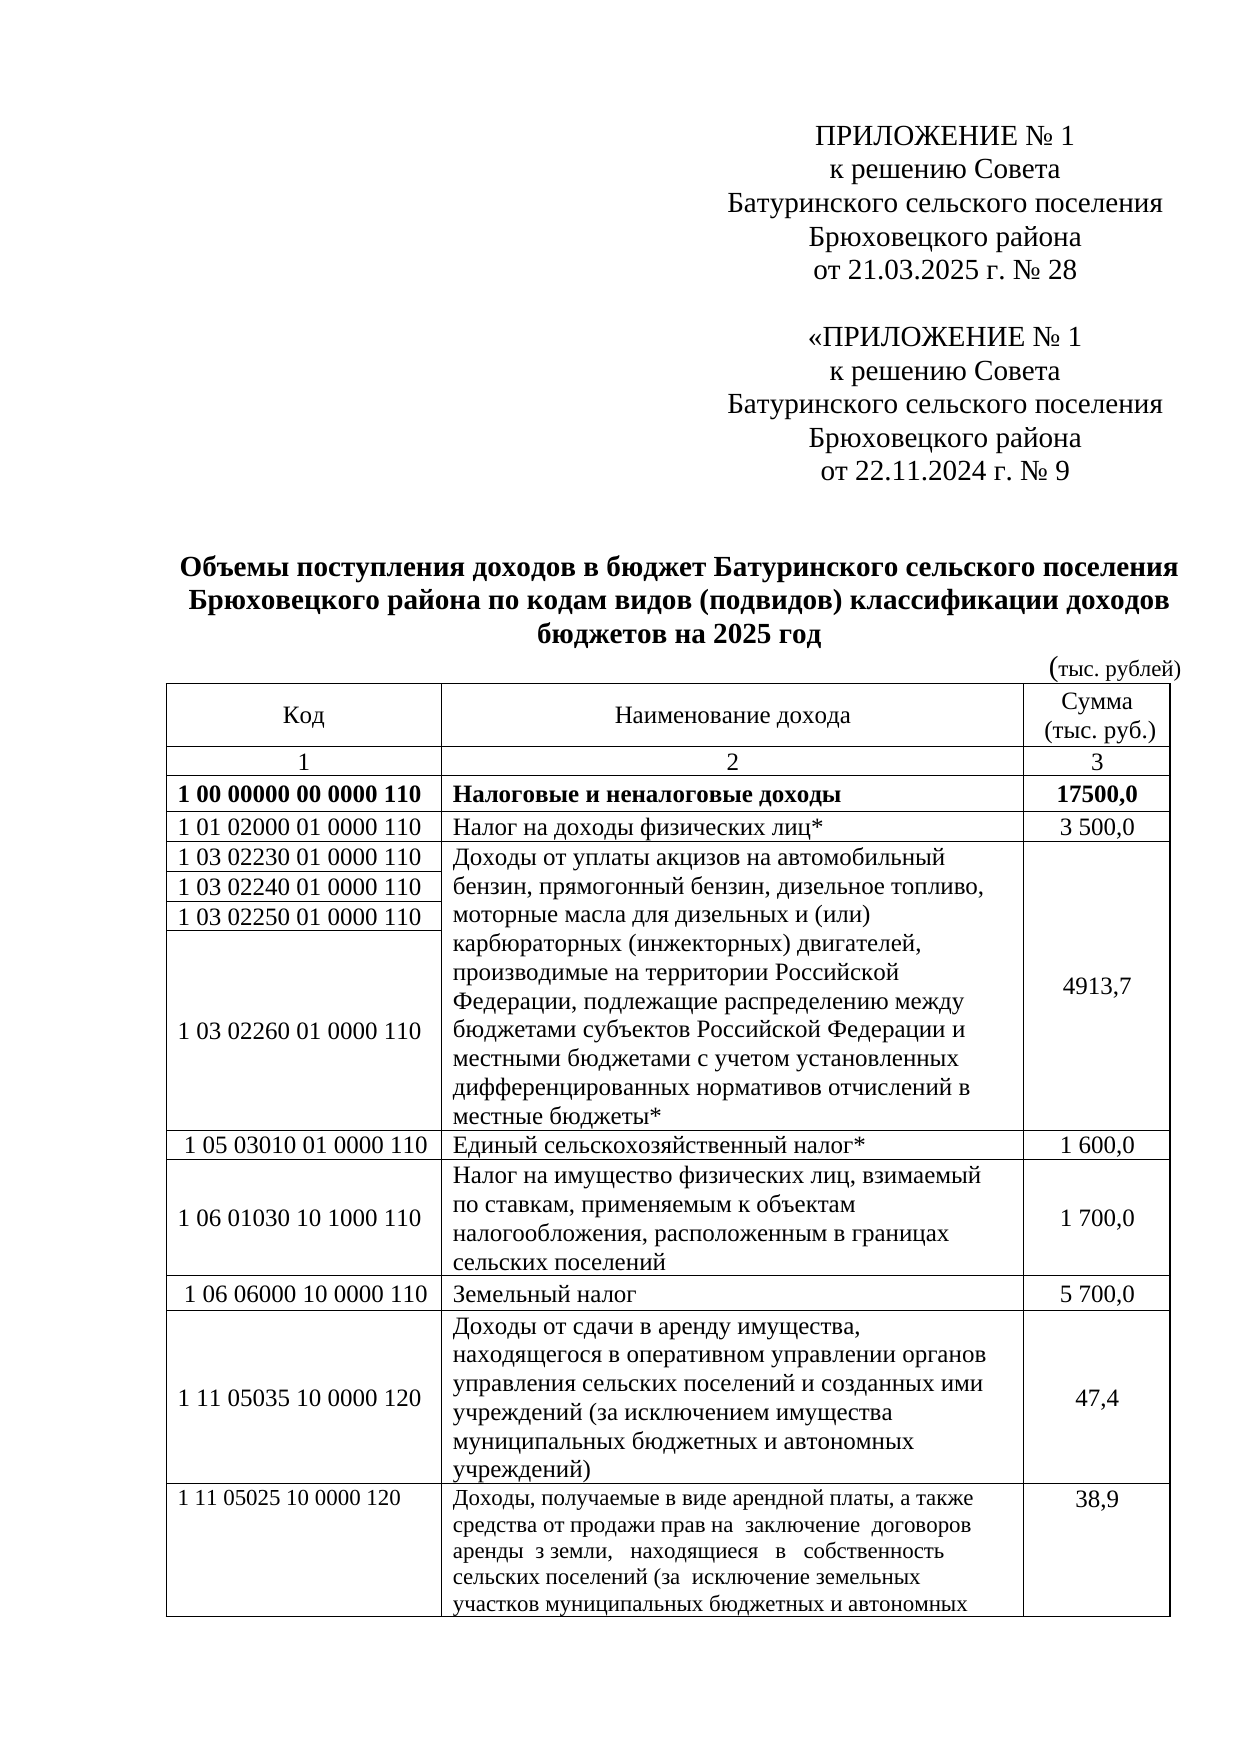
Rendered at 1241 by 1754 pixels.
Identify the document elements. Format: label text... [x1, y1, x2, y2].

text к решению Совета [709, 353, 1181, 386]
table_cell 1 00 00000 00 0000 110 [167, 776, 441, 811]
table_cell Налог на доходы физических лиц* [442, 812, 1023, 841]
table_cell Земельный налог [442, 1276, 1023, 1310]
text (тыс. рублей) [177, 649, 1181, 683]
table_cell 1 03 02250 01 0000 110 [167, 902, 441, 930]
text Брюховецкого района [709, 219, 1181, 252]
text Объемы поступления доходов в бюджет Батуринского сельского поселения Брюховецкого района по кодам видов (подвидов) классификации доходов бюджетов на 2025 год [177, 549, 1181, 649]
text Батуринского сельского поселения [709, 386, 1181, 420]
table_cell 3 500,0 [1024, 812, 1169, 841]
table_header Сумма (тыс. руб.) [1024, 684, 1169, 746]
table_cell 1 06 06000 10 0000 110 [167, 1276, 441, 1310]
table_cell Единый сельскохозяйственный налог* [442, 1131, 1023, 1159]
text «ПРИЛОЖЕНИЕ № 1 [709, 319, 1181, 353]
table_cell 38,9 [1024, 1484, 1169, 1616]
table_cell Налоговые и неналоговые доходы [442, 776, 1023, 811]
table_cell 1 [167, 747, 441, 775]
table_cell 1 11 05035 10 0000 120 [167, 1311, 441, 1483]
table_cell 1 03 02260 01 0000 110 [167, 931, 441, 1129]
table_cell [442, 1484, 1023, 1616]
table_cell 1 05 03010 01 0000 110 [167, 1131, 441, 1159]
table_cell Налог на имущество физических лиц, взимаемый по ставкам, применяемым к объектам налогообложения, расположенным в границах сельских поселений [442, 1160, 1023, 1275]
table_cell Доходы от уплаты акцизов на автомобильный бензин, прямогонный бензин, дизельное топливо, моторные масла для дизельных и (или) карбюраторных (инжекторных) двигателей, производимые на территории Российской Федерации, подлежащие распределению между бюджетами субъектов Российской Федерации и местными бюджетами с учетом установленных дифференцированных нормативов отчислений в местные бюджеты* [442, 842, 1023, 1129]
table_cell 1 01 02000 01 0000 110 [167, 812, 441, 841]
text от 21.03.2025 г. № 28 [709, 252, 1181, 286]
table_cell 2 [442, 747, 1023, 775]
table_cell 17500,0 [1024, 776, 1169, 811]
text ПРИЛОЖЕНИЕ № 1 [709, 118, 1181, 152]
table_header Наименование дохода [442, 684, 1023, 746]
table_cell Доходы от сдачи в аренду имущества, находящегося в оперативном управлении органов управления сельских поселений и созданных ими учреждений (за исключением имущества муниципальных бюджетных и автономных учреждений) [442, 1311, 1023, 1483]
table_cell 3 [1024, 747, 1169, 775]
table_cell 4913,7 [1024, 842, 1169, 1129]
table_cell 1 03 02240 01 0000 110 [167, 872, 441, 901]
table_cell 1 06 01030 10 1000 110 [167, 1160, 441, 1275]
text Брюховецкого района [709, 420, 1181, 453]
table_header Код [167, 684, 441, 746]
text к решению Совета [709, 152, 1181, 185]
table_cell 1 03 02230 01 0000 110 [167, 842, 441, 871]
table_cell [167, 1484, 441, 1616]
table_cell 47,4 [1024, 1311, 1169, 1483]
table_cell 1 700,0 [1024, 1160, 1169, 1275]
text Батуринского сельского поселения [709, 185, 1181, 219]
table_cell 1 600,0 [1024, 1131, 1169, 1159]
table_cell 5 700,0 [1024, 1276, 1169, 1310]
text от 22.11.2024 г. № 9 [709, 453, 1181, 487]
